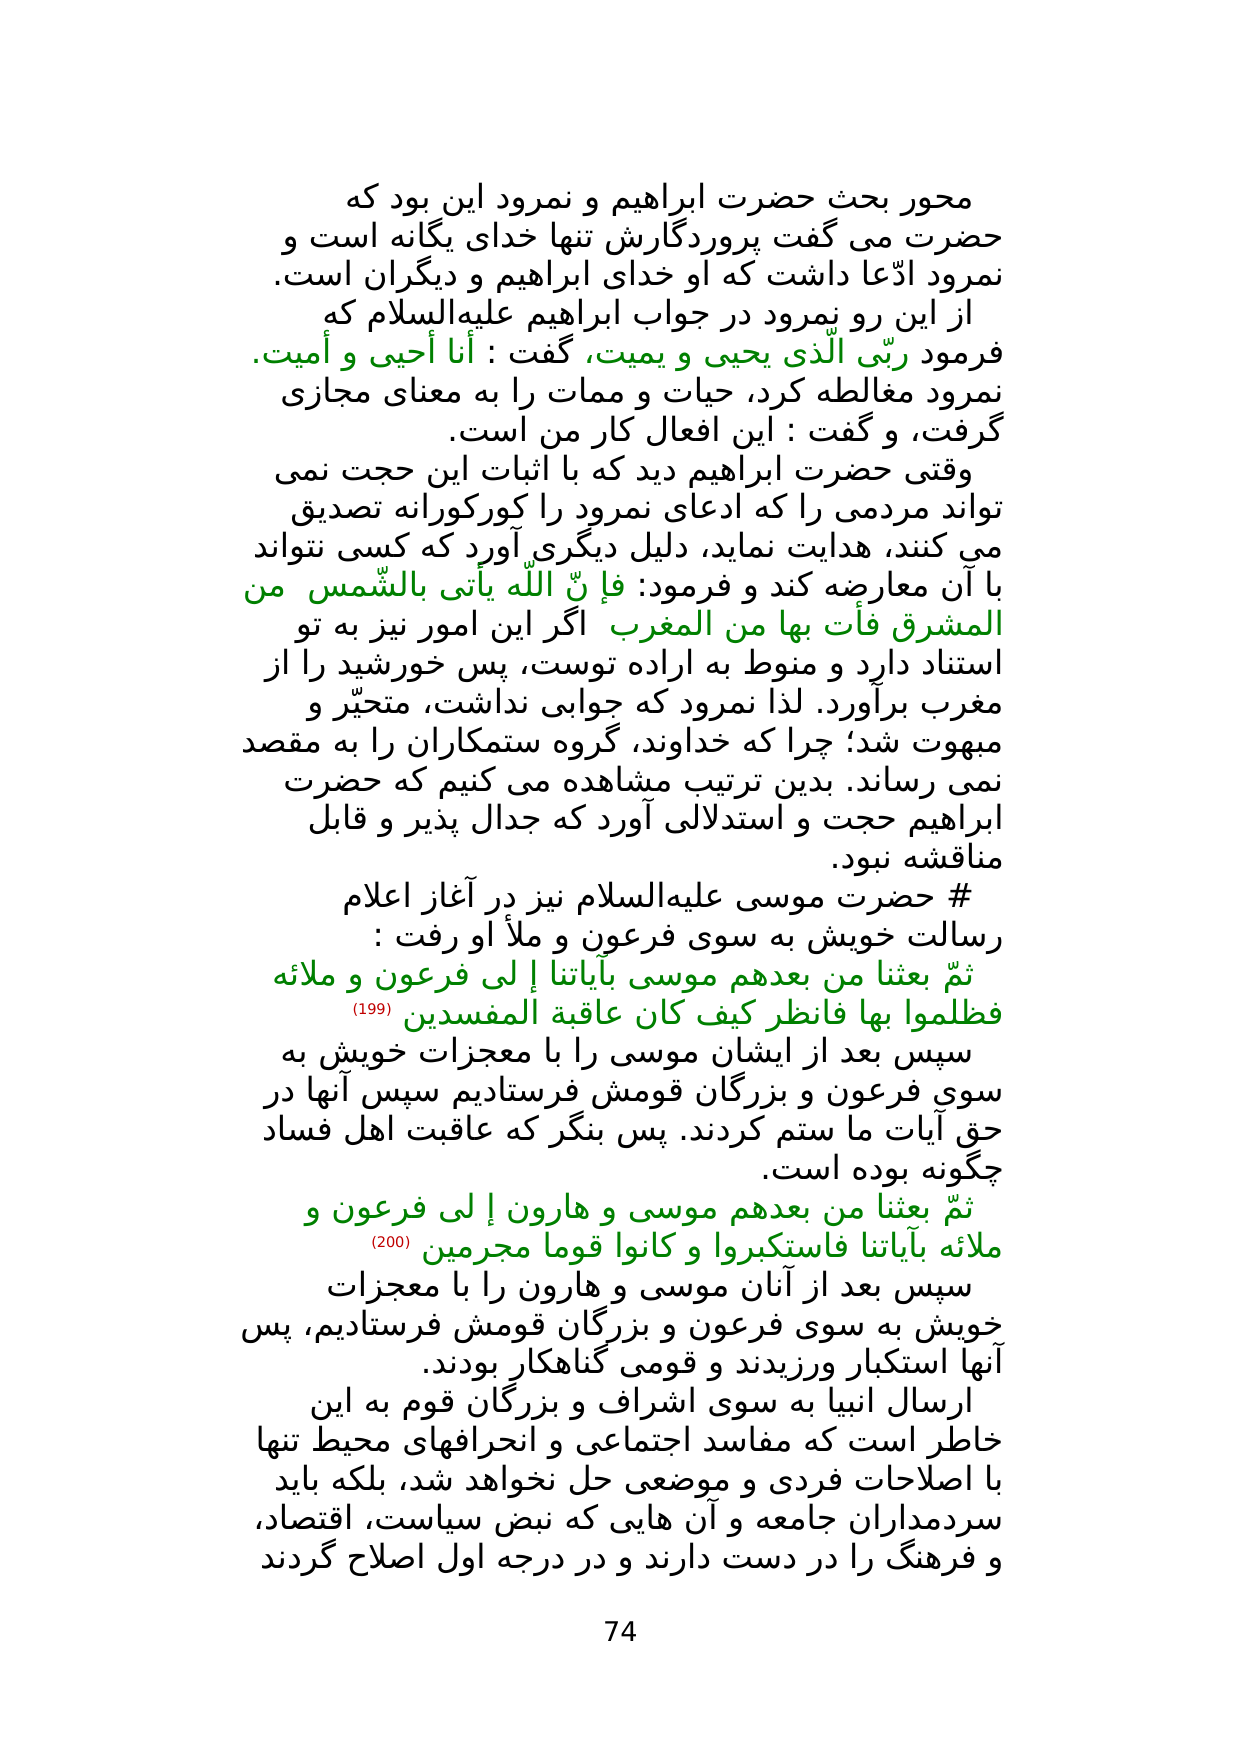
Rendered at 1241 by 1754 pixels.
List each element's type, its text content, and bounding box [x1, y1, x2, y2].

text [236, 1382, 1004, 1576]
text وقتى حضرت ابراهيم ديد كه با اثبات اين حجت نمى تواند مردمى را كه ادعاى نمرود را كوركورانه تصديق مى كنند، هدايت نمايد، دليل ديگرى آورد كه كسى نتواند با آن معارضه كند و فرمود: فإ نّ اللّه يأتى بالشّمس ‍ من المشرق فأت بها من المغرب اگر اين امور نيز به تو استناد دارد و منوط به اراده توست، پس خورشيد را از مغرب برآورد. لذا نمرود كه جوابى نداشت، متحيّر و مبهوت شد؛ چرا كه خداوند، گروه ستمكاران را به مقصد نمى رساند. بدين ترتيب مشاهده مى كنيم كه حضرت ابراهيم حجت و استدلالى آورد كه جدال پذير و قابل مناقشه نبود. [236, 449, 1004, 877]
text از اين رو نمرود در جواب ابراهيم عليه‌السلام كه فرمود ربّى الّذى يحيى و يميت، گفت : أنا أحيى و أميت. نمرود مغالطه كرد، حيات و ممات را به معناى مجازى گرفت، و گفت : اين افعال كار من است. [236, 294, 1004, 449]
text ثمّ بعثنا من بعدهم موسى بآياتنا إ لى فرعون و ملائه فظلموا بها فانظر كيف كان عاقبة المفسدين (199) [236, 954, 1004, 1032]
text محور بحث حضرت ابراهيم و نمرود اين بود كه حضرت مى گفت پروردگارش تنها خداى يگانه است و نمرود ادّعا داشت كه او خداى ابراهيم و ديگران است. [236, 177, 1004, 294]
text سپس بعد از ايشان موسى را با معجزات خويش به سوى فرعون و بزرگان قومش فرستاديم سپس آنها در حق آيات ما ستم كردند. پس بنگر كه عاقبت اهل فساد چگونه بوده است. [236, 1032, 1004, 1187]
text # حضرت موسى عليه‌السلام نيز در آغاز اعلام رسالت خويش به سوى فرعون و ملأ او رفت : [236, 877, 1004, 954]
text ثمّ بعثنا من بعدهم موسى و هارون إ لى فرعون و ملائه بآياتنا فاستكبروا و كانوا قوما مجرمين (200) [236, 1187, 1004, 1265]
text سپس بعد از آنان موسى و هارون را با معجزات خويش به سوى فرعون و بزرگان قومش فرستاديم، پس آنها استكبار ورزيدند و قومى گناهكار بودند. [236, 1265, 1004, 1382]
